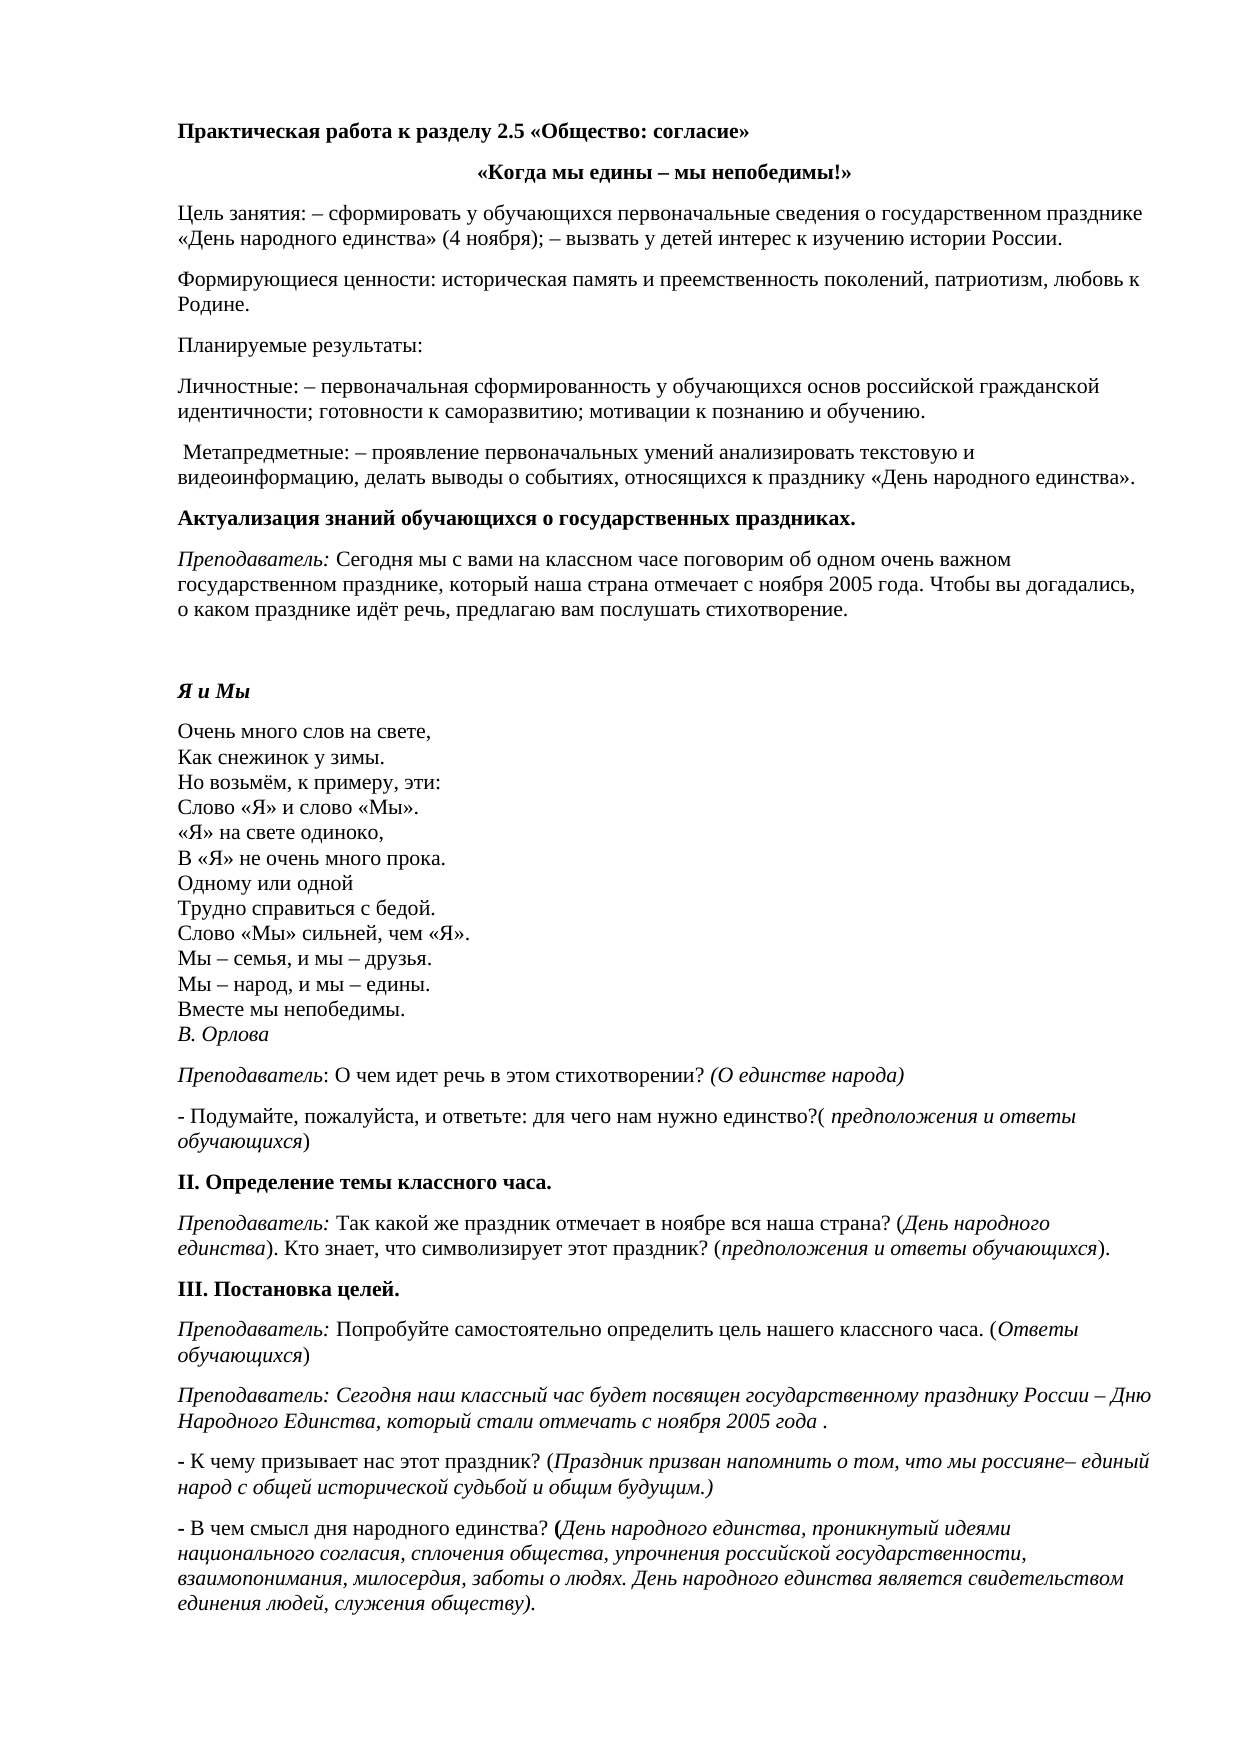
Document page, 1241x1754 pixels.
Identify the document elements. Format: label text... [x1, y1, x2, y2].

text Формирующиеся ценности: историческая память и преемственность поколений, патриотизм, любовь к Родине. [177, 266, 1152, 316]
text Преподаватель: Сегодня мы с вами на классном часе поговорим об одном очень важном государственном празднике, который наша страна отмечает с ноября 2005 года. Чтобы вы догадались, о каком празднике идёт речь, предлагаю вам послушать стихотворение. [177, 546, 1152, 621]
text Преподаватель: Сегодня наш классный час будет посвящен государственному празднику России – Дню Народного Единства, который стали отмечать с ноября 2005 года . [177, 1382, 1152, 1433]
text III. Постановка целей. [177, 1276, 1152, 1301]
text II. Определение темы классного часа. [177, 1169, 1152, 1194]
text Планируемые результаты: [177, 332, 1152, 357]
text Я и Мы [177, 678, 1152, 703]
text Практическая работа к разделу 2.5 «Общество: согласие» [177, 118, 1152, 143]
text «Когда мы едины – мы непобедимы!» [177, 159, 1152, 184]
text Метапредметные: – проявление первоначальных умений анализировать текстовую и видеоинформацию, делать выводы о событиях, относящихся к празднику «День народного единства». [177, 439, 1152, 489]
text - В чем смысл дня народного единства? (День народного единства, проникнутый идеями национального согласия, сплочения общества, упрочнения российской государственности, взаимопонимания, милосердия, заботы о людях. День народного единства является свидетельством единения людей, служения обществу). [177, 1514, 1152, 1615]
text Очень много слов на свете, Как снежинок у зимы. Но возьмём, к примеру, эти: Слово «Я» и слово «Мы». «Я» на свете одиноко, В «Я» не очень много прока. Одному или одной Трудно справиться с бедой. Слово «Мы» сильней, чем «Я». Мы – семья, и мы – друзья. Мы – народ, и мы – едины. Вместе мы непобедимы. В. Орлова [177, 718, 1152, 1046]
text - К чему призывает нас этот праздник? (Праздник призван напомнить о том, что мы россияне– единый народ с общей исторической судьбой и общим будущим.) [177, 1448, 1152, 1499]
text Преподаватель: Попробуйте самостоятельно определить цель нашего классного часа. (Ответы обучающихся) [177, 1316, 1152, 1367]
text - Подумайте, пожалуйста, и ответьте: для чего нам нужно единство?( предположения и ответы обучающихся) [177, 1103, 1152, 1153]
text Преподаватель: О чем идет речь в этом стихотворении? (О единстве народа) [177, 1062, 1152, 1087]
text Цель занятия: – сформировать у обучающихся первоначальные сведения о государственном празднике «День народного единства» (4 ноября); – вызвать у детей интерес к изучению истории России. [177, 200, 1152, 250]
text Личностные: – первоначальная сформированность у обучающихся основ российской гражданской идентичности; готовности к саморазвитию; мотивации к познанию и обучению. [177, 373, 1152, 423]
text Преподаватель: Так какой же праздник отмечает в ноябре вся наша страна? (День народного единства). Кто знает, что символизирует этот праздник? (предположения и ответы обучающихся). [177, 1209, 1152, 1260]
text Актуализация знаний обучающихся о государственных праздниках. [177, 505, 1152, 530]
